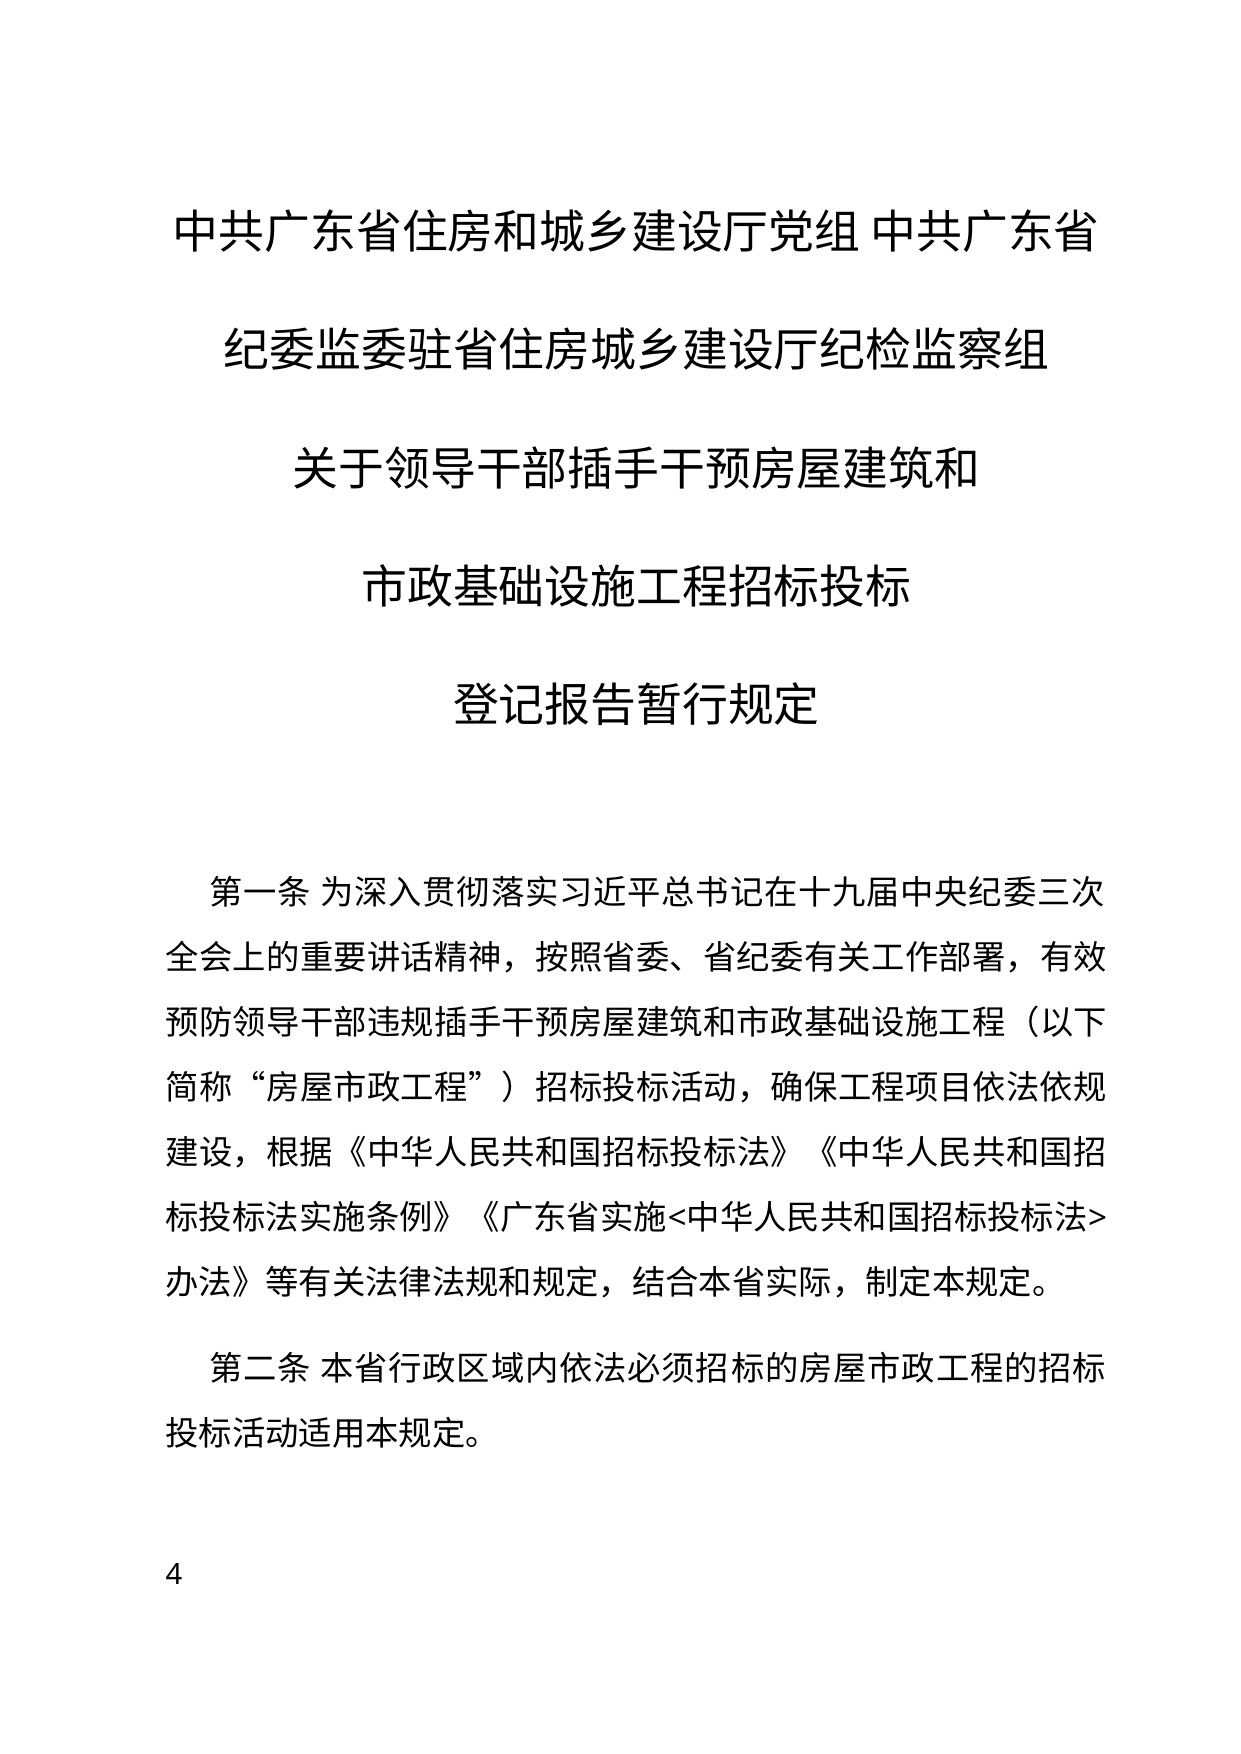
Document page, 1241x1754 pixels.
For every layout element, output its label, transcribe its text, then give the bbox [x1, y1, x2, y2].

text 关于领导干部插手干预房屋建筑和 [165, 416, 1107, 514]
text 市政基础设施工程招标投标 [165, 535, 1107, 632]
text 第一条 为深入贯彻落实习近平总书记在十九届中央纪委三次全会上的重要讲话精神，按照省委、省纪委有关工作部署，有效预防领导干部违规插手干预房屋建筑和市政基础设施工程（以下简称“房屋市政工程”）招标投标活动，确保工程项目依法依规建设，根据《中华人民共和国招标投标法》《中华人民共和国招标投标法实施条例》《广东省实施<中华人民共和国招标投标法>办法》等有关法律法规和规定，结合本省实际，制定本规定。 [165, 857, 1107, 1312]
text 中共广东省住房和城乡建设厅党组 中共广东省 [165, 180, 1107, 277]
text 纪委监委驻省住房城乡建设厅纪检监察组 [165, 298, 1107, 396]
text 登记报告暂行规定 [165, 653, 1107, 751]
text 第二条 本省行政区域内依法必须招标的房屋市政工程的招标投标活动适用本规定。 [165, 1333, 1107, 1463]
